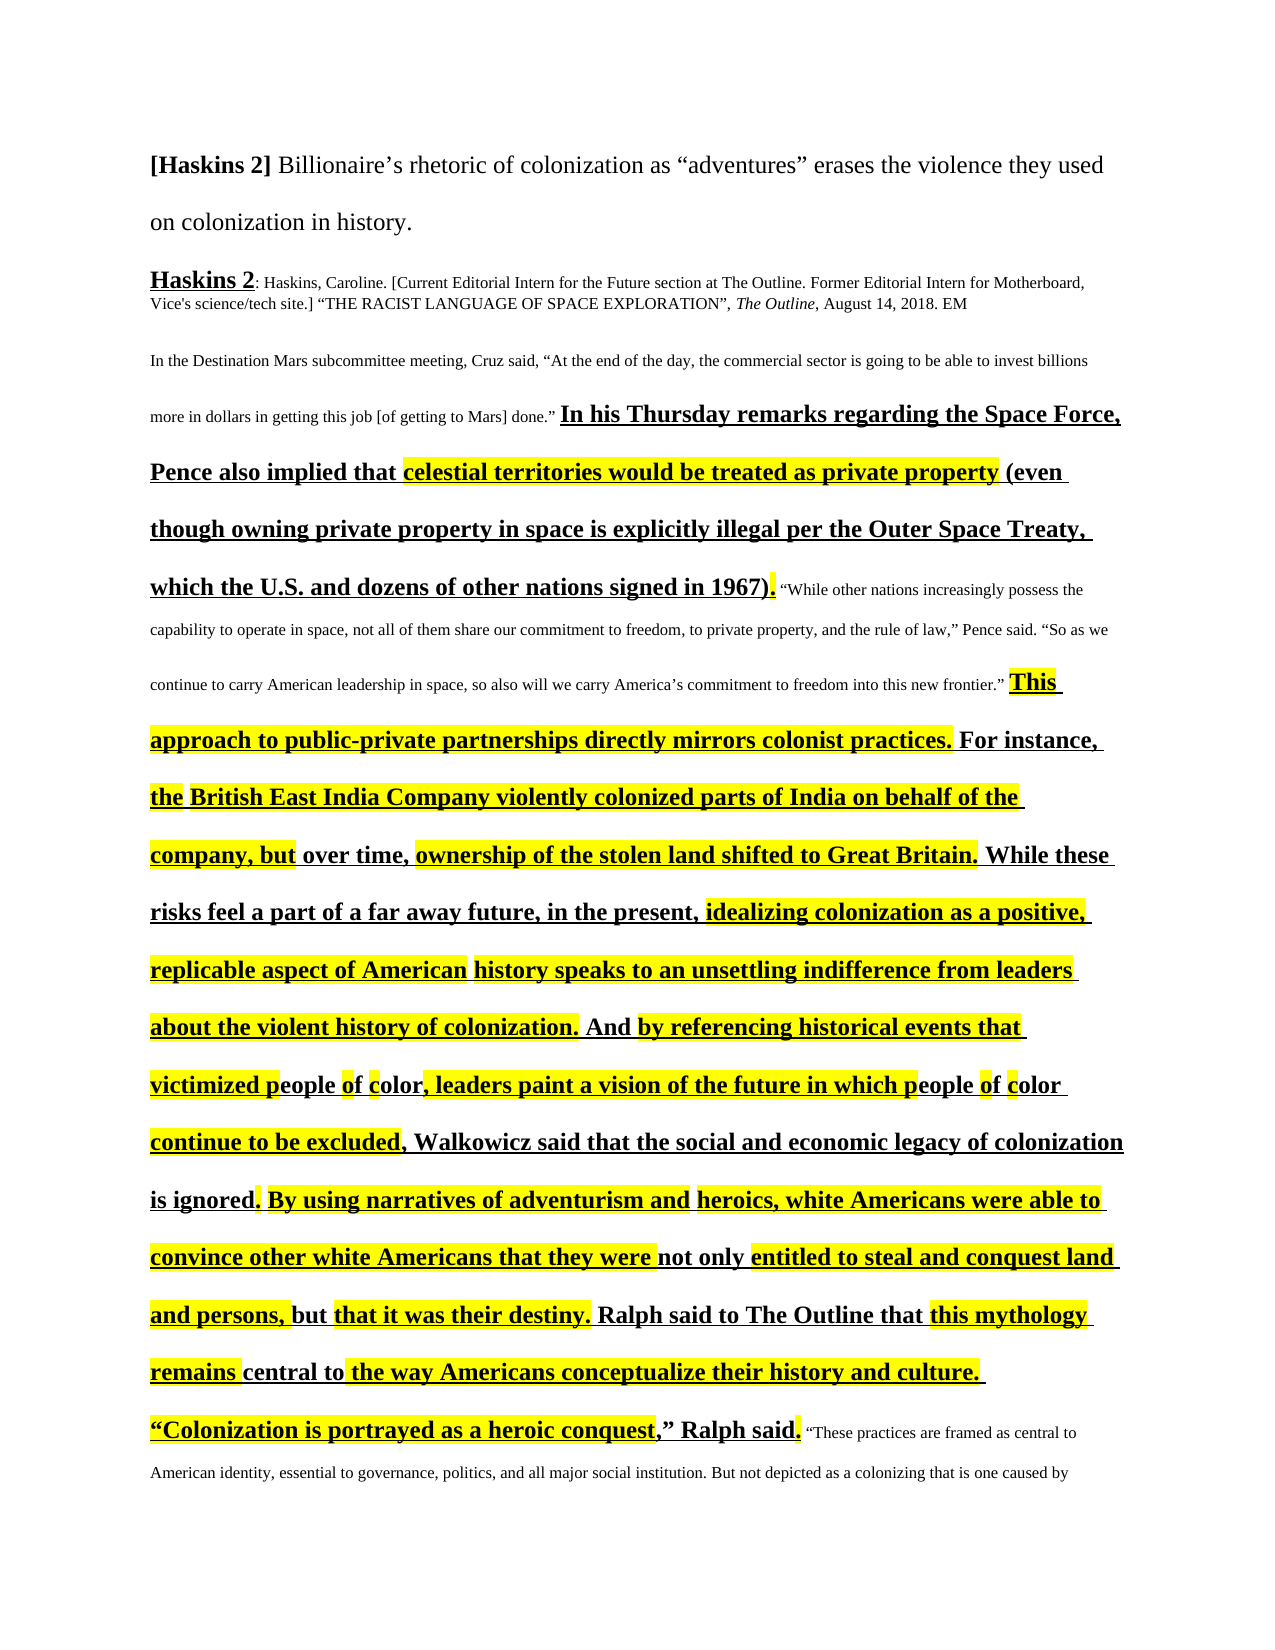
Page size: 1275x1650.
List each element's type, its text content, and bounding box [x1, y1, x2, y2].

text Haskins 2: Haskins, Caroline. [Current Editorial Intern for the Future section at The Outline. Former Editorial Intern for Motherboard, Vice's science/tech site.] “THE RACIST LANGUAGE OF SPACE EXPLORATION”, The Outline, August 14, 2018. EM [150, 265, 1125, 313]
subtitle [Haskins 2] Billionaire’s rhetoric of colonization as “adventures” erases the violence they used on colonization in history. [150, 150, 1125, 236]
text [150, 351, 1125, 1482]
